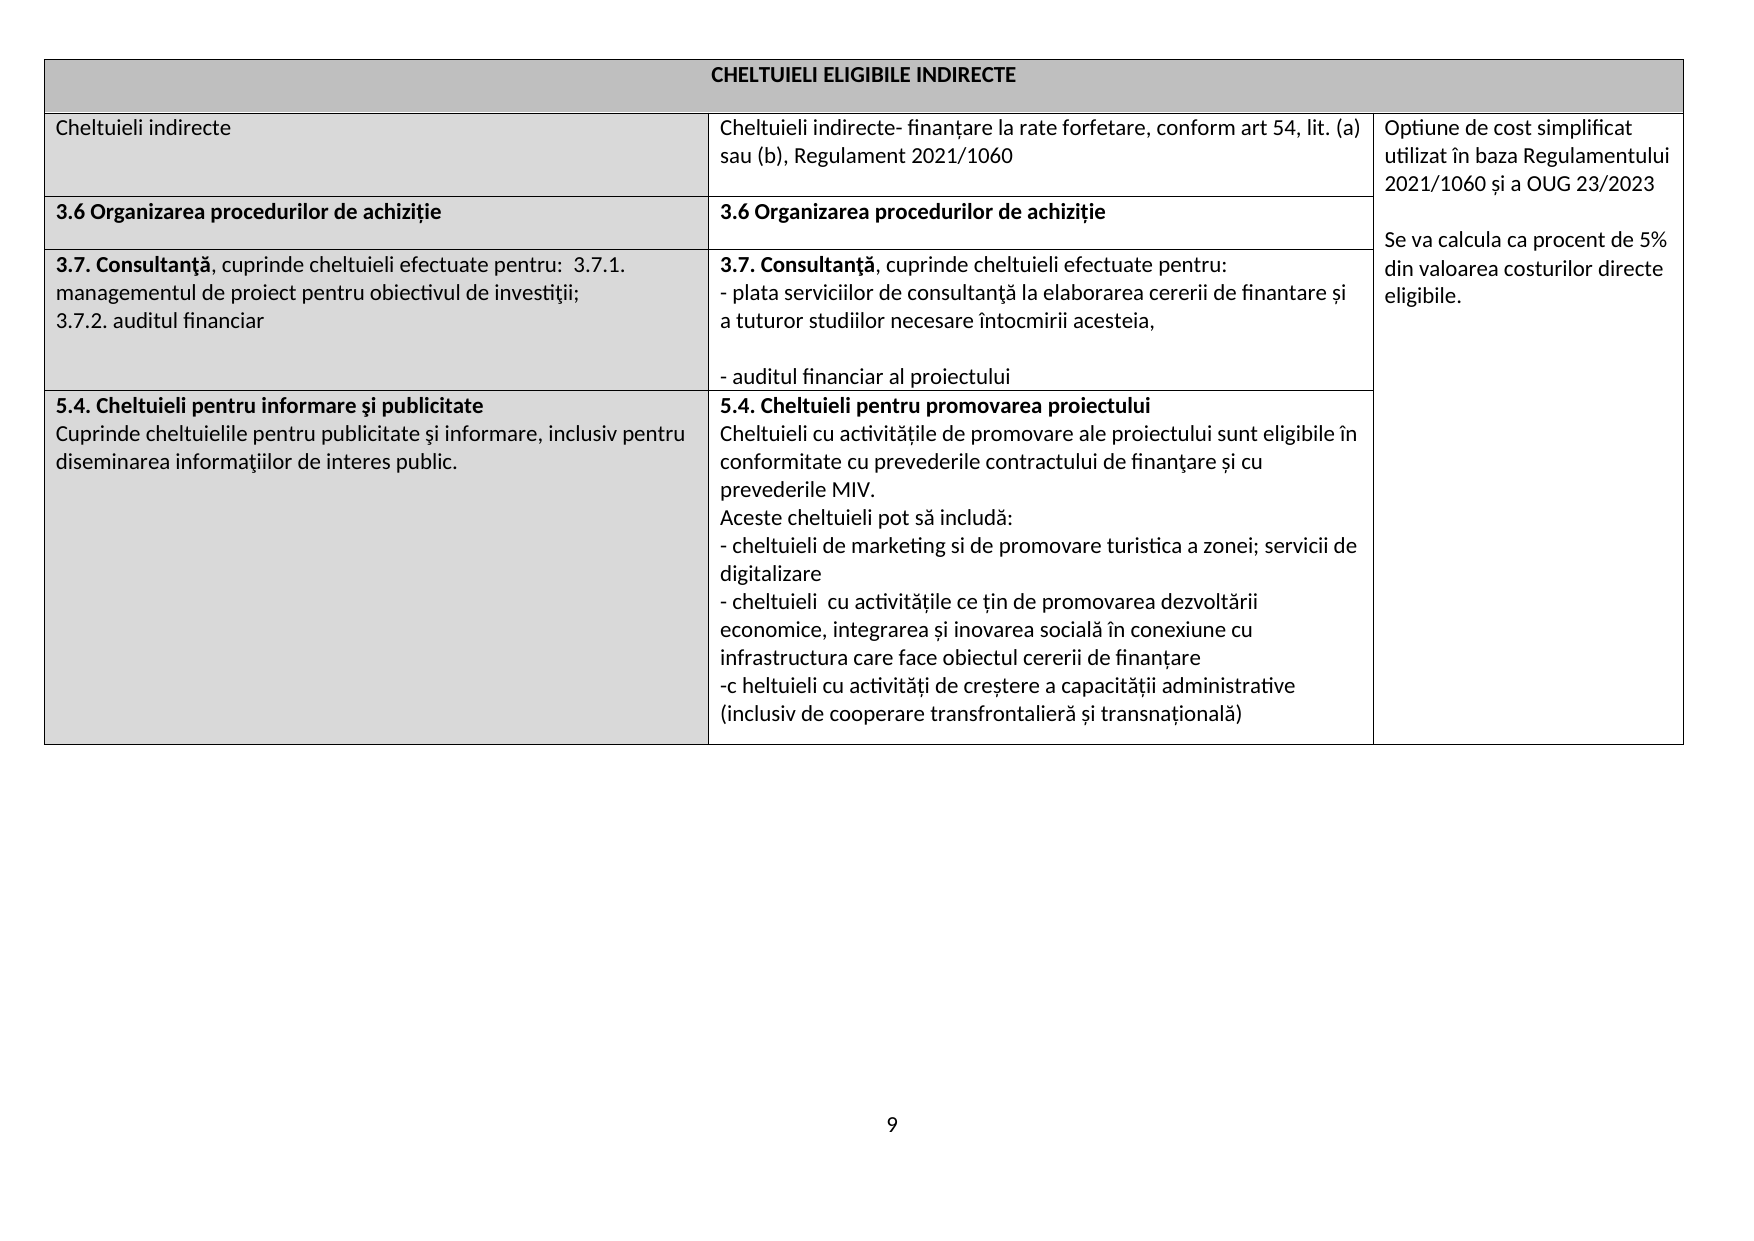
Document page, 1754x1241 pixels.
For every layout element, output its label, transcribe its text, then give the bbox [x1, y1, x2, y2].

table_cell Cheltuieli indirecte- finanțare la rate forfetare, conform art 54, lit. (a) sau (b), Regulament 2021/1060 [709, 114, 1373, 196]
table_cell Optiune de cost simplificat utilizat în baza Regulamentului 2021/1060 și a OUG 23/2023 Se va calcula ca procent de 5% din valoarea costurilor directe eligibile. [1374, 114, 1683, 744]
table_cell 5.4. Cheltuieli pentru promovarea proiectului Cheltuieli cu activitățile de promovare ale proiectului sunt eligibile în conformitate cu prevederile contractului de finanţare și cu prevederile MIV. Aceste cheltuieli pot să includă: - cheltuieli de marketing si de promovare turistica a zonei; servicii de digitalizare - cheltuieli cu activitățile ce țin de promovarea dezvoltării economice, integrarea și inovarea socială în conexiune cu infrastructura care face obiectul cererii de finanțare -c heltuieli cu activități de creștere a capacității administrative (inclusiv de cooperare transfrontalieră și transnațională) [709, 391, 1373, 744]
table_cell 3.6 Organizarea procedurilor de achiziție [45, 197, 708, 249]
table_cell Cheltuieli indirecte [45, 114, 708, 196]
table_cell 3.7. Consultanţă, cuprinde cheltuieli efectuate pentru: - plata serviciilor de consultanţă la elaborarea cererii de finantare și a tuturor studiilor necesare întocmirii acesteia, - auditul financiar al proiectului [709, 250, 1373, 390]
table_cell 3.7. Consultanţă, cuprinde cheltuieli efectuate pentru: 3.7.1. managementul de proiect pentru obiectivul de investiţii; 3.7.2. auditul financiar [45, 250, 708, 390]
table_cell 3.6 Organizarea procedurilor de achiziție [709, 197, 1373, 249]
table_cell CHELTUIELI ELIGIBILE INDIRECTE [45, 60, 1683, 112]
table_cell 5.4. Cheltuieli pentru informare şi publicitate Cuprinde cheltuielile pentru publicitate şi informare, inclusiv pentru diseminarea informaţiilor de interes public. [45, 391, 708, 744]
